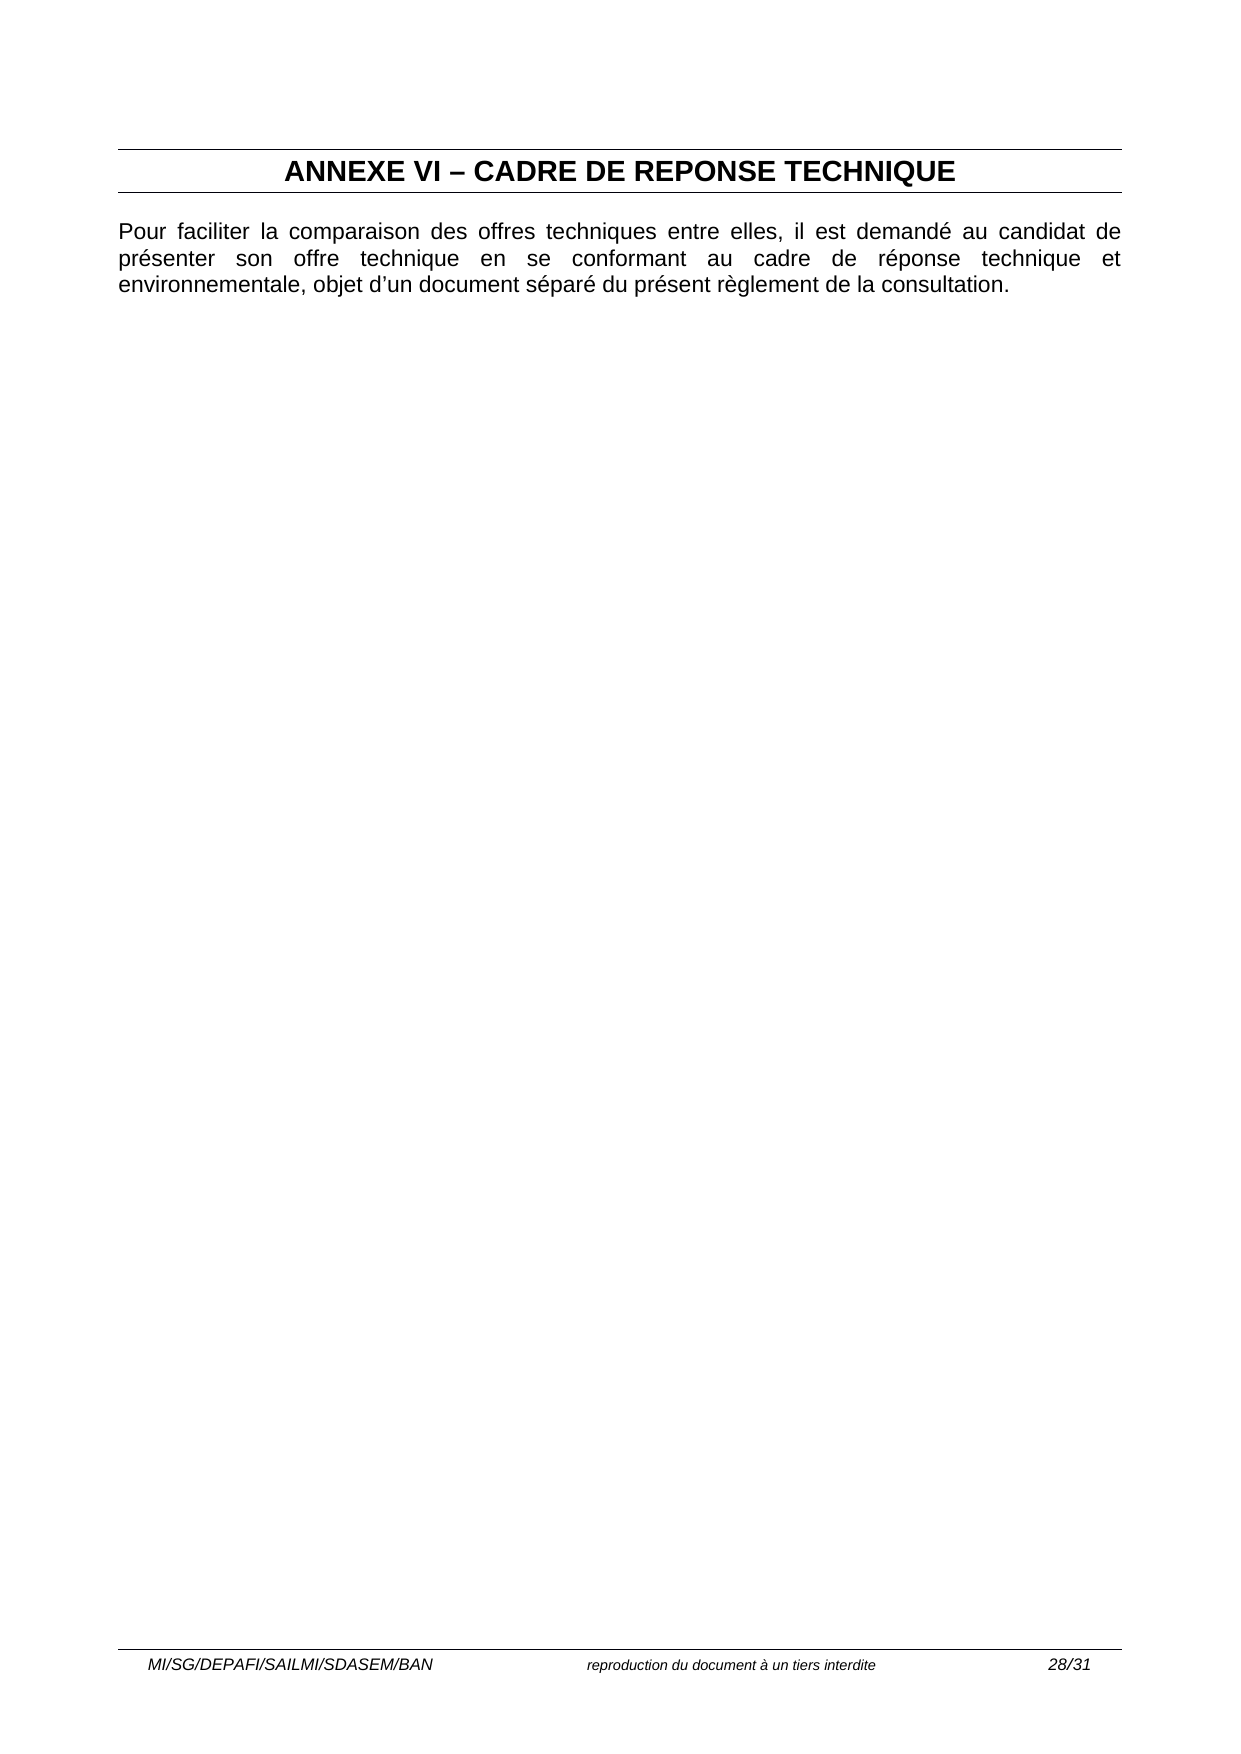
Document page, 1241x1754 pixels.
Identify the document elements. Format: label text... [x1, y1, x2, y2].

text Pour faciliter la comparaison des offres techniques entre elles, il est demandé au candidat de présenter son offre technique en se conformant au cadre de réponse technique et environnementale, objet d’un document séparé du présent règlement de la consultation. [118, 218, 1122, 297]
text ANNEXE VI – CADRE DE REPONSE TECHNIQUE [118, 150, 1122, 192]
